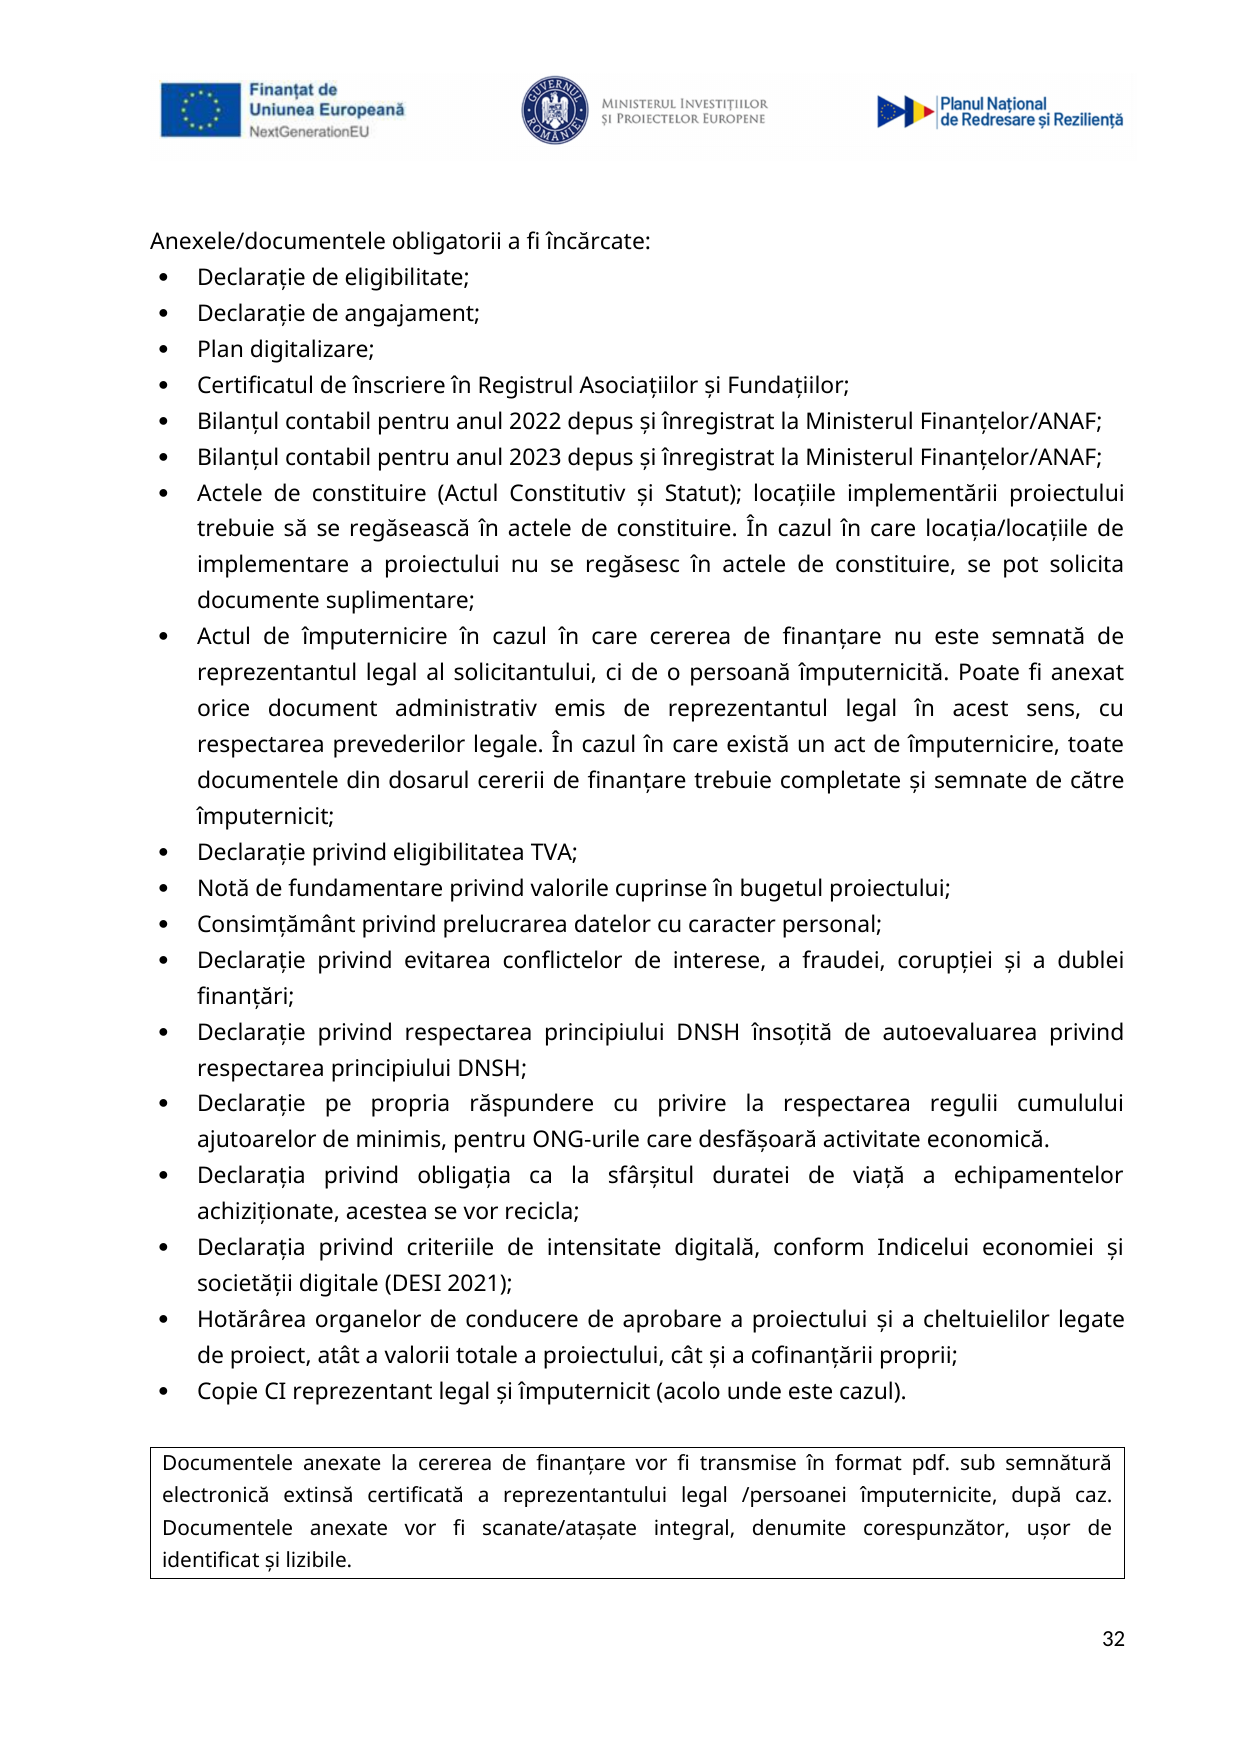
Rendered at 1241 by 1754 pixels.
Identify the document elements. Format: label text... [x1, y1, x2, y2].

list Declarație de eligibilitate; [159, 261, 1125, 292]
list Copie CI reprezentant legal și împuternicit (acolo unde este cazul). [159, 1375, 1125, 1406]
list Bilanțul contabil pentru anul 2023 depus și înregistrat la Ministerul Finanțelor/ANAF; [159, 441, 1125, 472]
list Actul de împuternicire în cazul în care cererea de finanţare nu este semnată de reprezentantul legal al solicitantului, ci de o persoană împuternicită. Poate fi anexat orice document administrativ emis de reprezentantul legal în acest sens, cu respectarea prevederilor legale. În cazul în care există un act de împuternicire, toate documentele din dosarul cererii de finanţare trebuie completate şi semnate de către împuternicit; [159, 620, 1125, 831]
list Declarație privind eligibilitatea TVA; [159, 836, 1125, 867]
list Declarație privind evitarea conflictelor de interese, a fraudei, corupției și a dublei finanțări; [159, 944, 1125, 1011]
list Bilanțul contabil pentru anul 2022 depus și înregistrat la Ministerul Finanțelor/ANAF; [159, 404, 1125, 436]
list Declarație privind respectarea principiului DNSH însoțită de autoevaluarea privind respectarea principiului DNSH; [159, 1016, 1125, 1083]
list Actele de constituire (Actul Constitutiv şi Statut); locaţiile implementării proiectului trebuie să se regăsească în actele de constituire. În cazul în care locaţia/locaţiile de implementare a proiectului nu se regăsesc în actele de constituire, se pot solicita documente suplimentare; [159, 476, 1125, 616]
list Certificatul de înscriere în Registrul Asociaţiilor şi Fundaţiilor; [159, 369, 1125, 400]
list Declarație de angajament; [159, 297, 1125, 328]
list Declarația privind criteriile de intensitate digitală, conform Indicelui economiei și societății digitale (DESI 2021); [159, 1231, 1125, 1298]
list Plan digitalizare; [159, 333, 1125, 364]
list Declarația privind obligația ca la sfârșitul duratei de viață a echipamentelor achiziționate, acestea se vor recicla; [159, 1159, 1125, 1226]
list Declarație pe propria răspundere cu privire la respectarea regulii cumulului ajutoarelor de minimis, pentru ONG-urile care desfășoară activitate economică. [159, 1087, 1125, 1154]
picture [150, 73, 1137, 161]
text Anexele/documentele obligatorii a fi încărcate: [150, 225, 1125, 256]
list Hotărârea organelor de conducere de aprobare a proiectului şi a cheltuielilor legate de proiect, atât a valorii totale a proiectului, cât şi a cofinanţării proprii; [159, 1303, 1125, 1370]
list Consimțământ privind prelucrarea datelor cu caracter personal; [159, 908, 1125, 939]
table_header Documentele anexate la cererea de finanțare vor fi transmise în format pdf. sub semnătură electronică extinsă certificată a reprezentantului legal /persoanei împuternicite, după caz. Documentele anexate vor fi scanate/atașate integral, denumite corespunzător, ușor de identificat și lizibile. [151, 1448, 1124, 1578]
list Notă de fundamentare privind valorile cuprinse în bugetul proiectului; [159, 872, 1125, 903]
